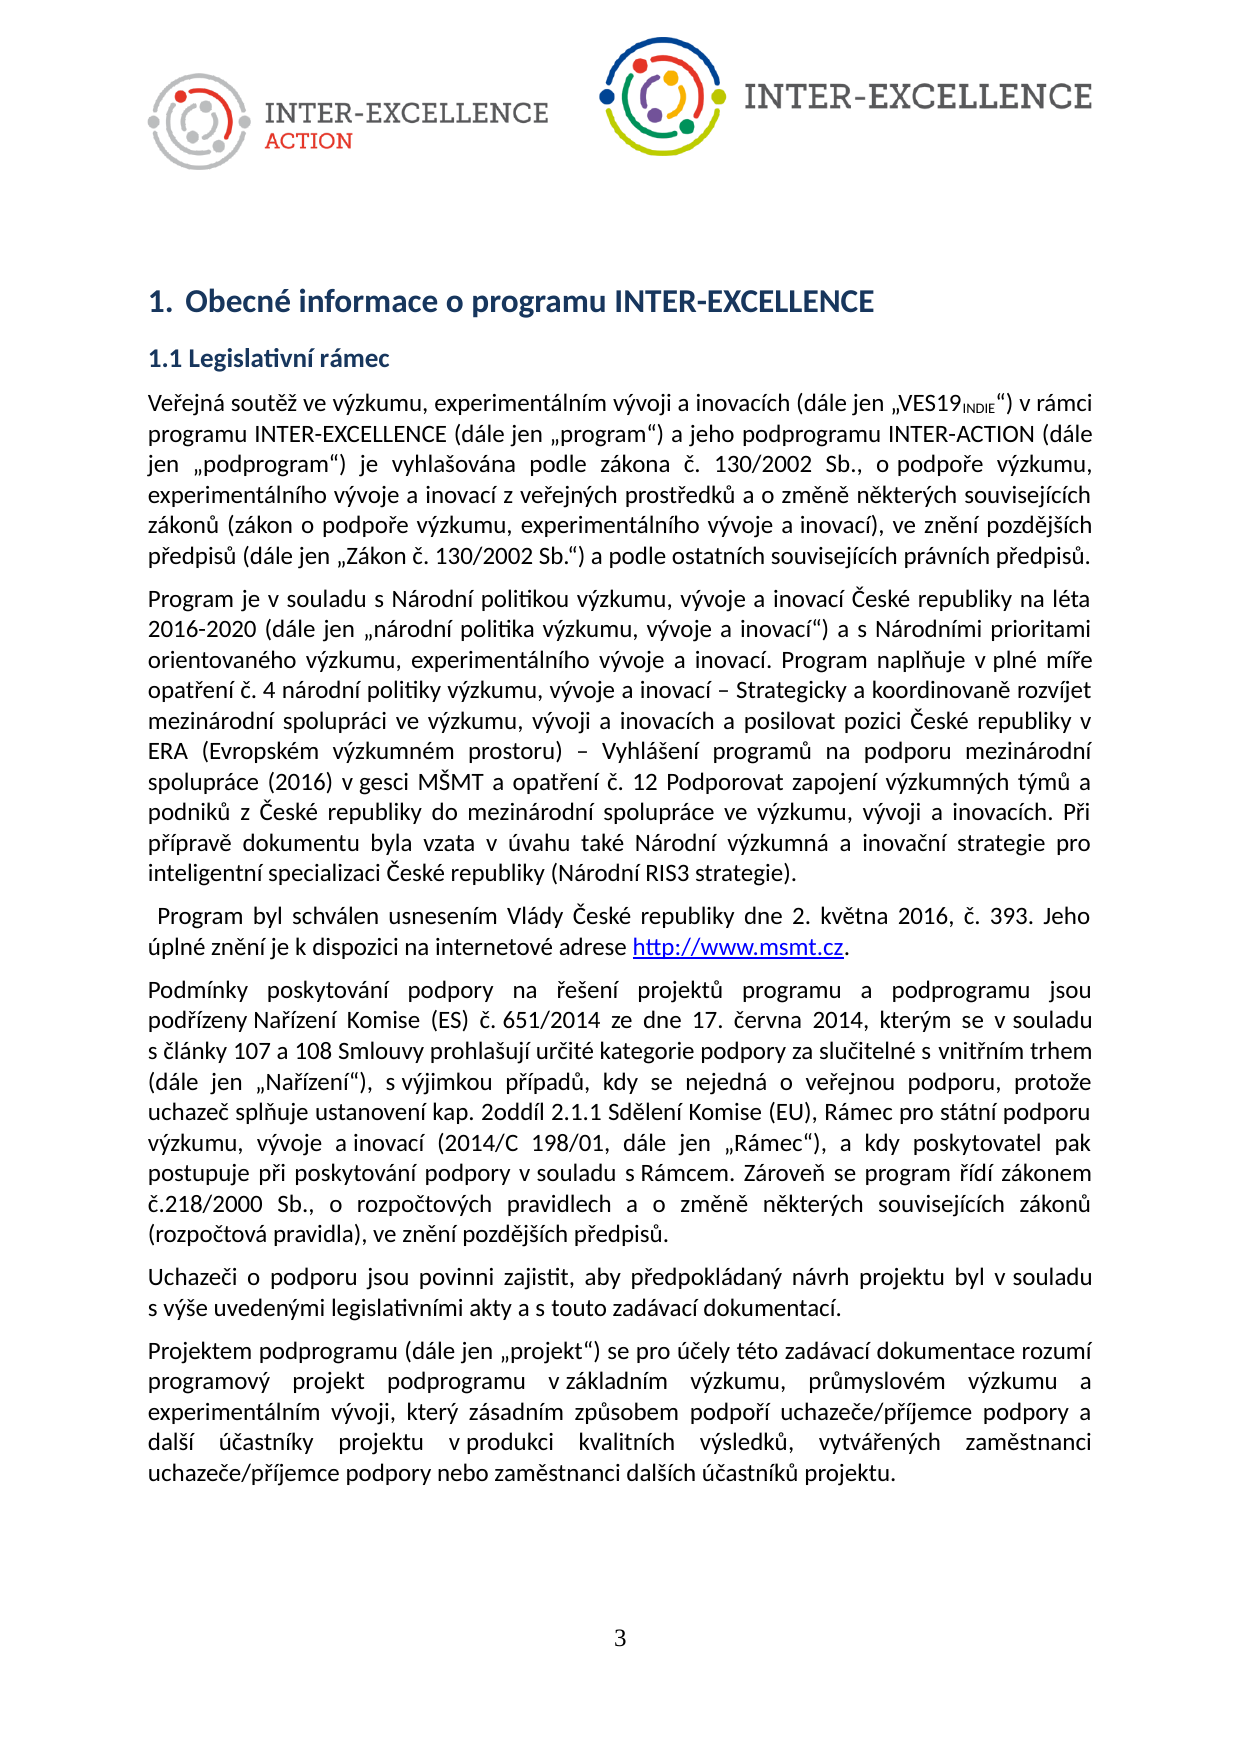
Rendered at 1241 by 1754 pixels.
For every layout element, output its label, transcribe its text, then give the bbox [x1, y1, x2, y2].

text Veřejná soutěž ve výzkumu, experimentálním vývoji a inovacích (dále jen „VES19INDIE“) v rámci programu INTER-EXCELLENCE (dále jen „program“) a jeho podprogramu INTER-ACTION (dále jen „podprogram“) je vyhlašována podle zákona č. 130/2002 Sb., o podpoře výzkumu, experimentálního vývoje a inovací z veřejných prostředků a o změně některých souvisejících zákonů (zákon o podpoře výzkumu, experimentálního vývoje a inovací), ve znění pozdějších předpisů (dále jen „Zákon č. 130/2002 Sb.“) a podle ostatních souvisejících právních předpisů. [148, 387, 1092, 570]
subtitle 1.1 Legislativní rámec [148, 342, 1092, 375]
picture [599, 37, 1092, 156]
text Program je v souladu s Národní politikou výzkumu, vývoje a inovací České republiky na léta 2016-2020 (dále jen „národní politika výzkumu, vývoje a inovací“) a s Národními prioritami orientovaného výzkumu, experimentálního vývoje a inovací. Program naplňuje v plné míře opatření č. 4 národní politiky výzkumu, vývoje a inovací – Strategicky a koordinovaně rozvíjet mezinárodní spolupráci ve výzkumu, vývoji a inovacích a posilovat pozici České republiky v ERA (Evropském výzkumném prostoru) – Vyhlášení programů na podporu mezinárodní spolupráce (2016) v gesci MŠMT a opatření č. 12 Podporovat zapojení výzkumných týmů a podniků z České republiky do mezinárodní spolupráce ve výzkumu, vývoji a inovacích. Při přípravě dokumentu byla vzata v úvahu také Národní výzkumná a inovační strategie pro inteligentní specializaci České republiky (Národní RIS3 strategie). [148, 583, 1092, 888]
text Projektem podprogramu (dále jen „projekt“) se pro účely této zadávací dokumentace rozumí programový projekt podprogramu v základním výzkumu, průmyslovém výzkumu a experimentálním vývoji, který zásadním způsobem podpoří uchazeče/příjemce podpory a další účastníky projektu v produkci kvalitních výsledků, vytvářených zaměstnanci uchazeče/příjemce podpory nebo zaměstnanci dalších účastníků projektu. [148, 1335, 1092, 1487]
subtitle Obecné informace o programu INTER-EXCELLENCE [148, 280, 1092, 320]
picture [147, 73, 548, 170]
text Program byl schválen usnesením Vlády České republiky dne 2. května 2016, č. 393. Jeho úplné znění je k dispozici na internetové adrese http://www.msmt.cz. [148, 901, 1092, 962]
text Podmínky poskytování podpory na řešení projektů programu a podprogramu jsou podřízeny Nařízení Komise (ES) č. 651/2014 ze dne 17. června 2014, kterým se v souladu s články 107 a 108 Smlouvy prohlašují určité kategorie podpory za slučitelné s vnitřním trhem (dále jen „Nařízení“), s výjimkou případů, kdy se nejedná o veřejnou podporu, protože uchazeč splňuje ustanovení kap. 2oddíl 2.1.1 Sdělení Komise (EU), Rámec pro státní podporu výzkumu, vývoje a inovací (2014/C 198/01, dále jen „Rámec“), a kdy poskytovatel pak postupuje při poskytování podpory v souladu s Rámcem. Zároveň se program řídí zákonem č.218/2000 Sb., o rozpočtových pravidlech a o změně některých souvisejících zákonů (rozpočtová pravidla), ve znění pozdějších předpisů. [148, 974, 1092, 1249]
text Uchazeči o podporu jsou povinni zajistit, aby předpokládaný návrh projektu byl v souladu s výše uvedenými legislativními akty a s touto zadávací dokumentací. [148, 1261, 1092, 1322]
